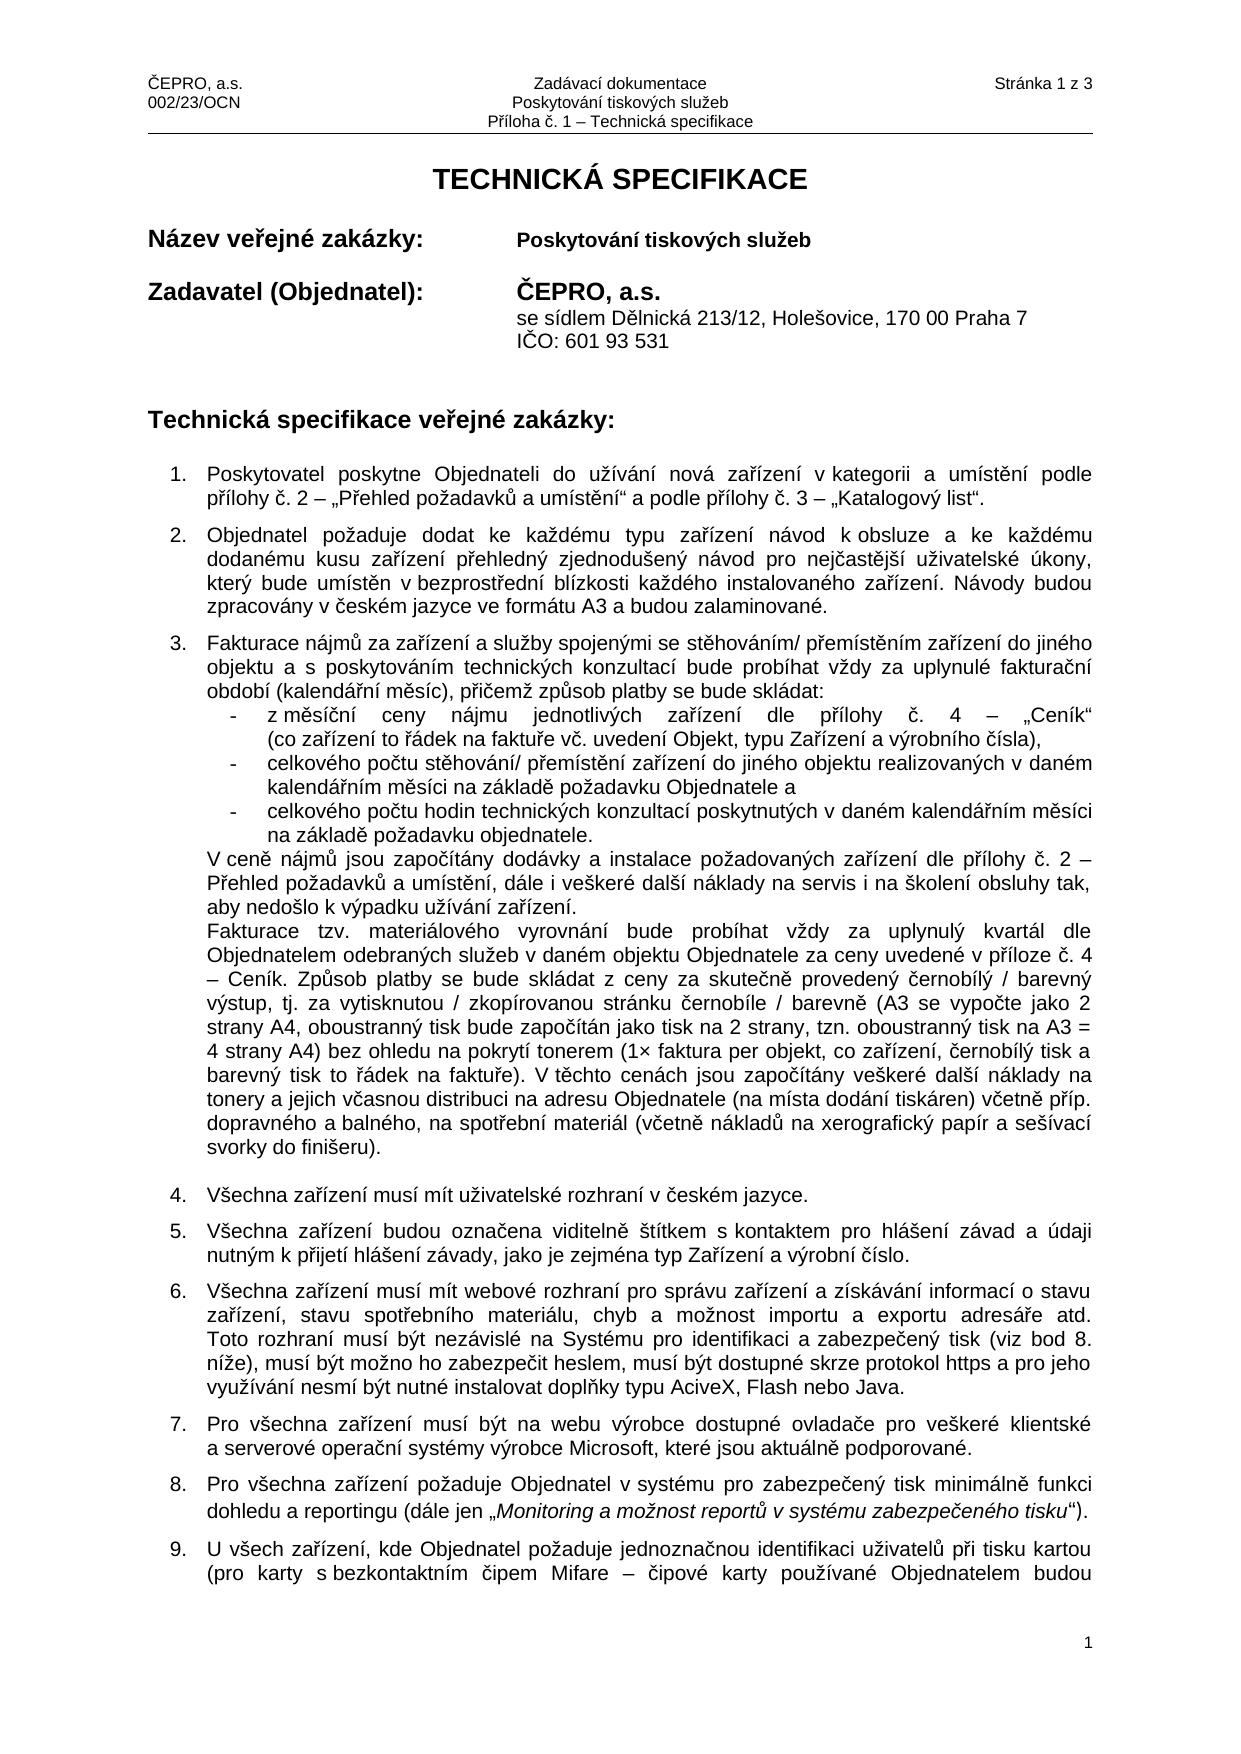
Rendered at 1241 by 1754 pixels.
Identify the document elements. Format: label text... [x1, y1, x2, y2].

list Poskytovatel poskytne Objednateli do užívání nová zařízení v kategorii a umístění podle přílohy č. 2 – „Přehled požadavků a umístění“ a podle přílohy č. 3 – „Katalogový list“. [169, 462, 1093, 510]
list z měsíční ceny nájmu jednotlivých zařízení dle přílohy č. 4 – „Ceník“ (co zařízení to řádek na faktuře vč. uvedení Objekt, typu Zařízení a výrobního čísla), [229, 703, 1093, 751]
text IČO: 601 93 531 [443, 329, 1093, 353]
list Objednatel požaduje dodat ke každému typu zařízení návod k obsluze a ke každému dodanému kusu zařízení přehledný zjednodušený návod pro nejčastější uživatelské úkony, který bude umístěn v bezprostřední blízkosti každého instalovaného zařízení. Návody budou zpracovány v českém jazyce ve formátu A3 a budou zalaminované. [169, 522, 1093, 618]
text V ceně nájmů jsou započítány dodávky a instalace požadovaných zařízení dle přílohy č. 2 – Přehled požadavků a umístění, dále i veškeré další náklady na servis i na školení obsluhy tak, aby nedošlo k výpadku užívání zařízení. [207, 847, 1093, 919]
list celkového počtu stěhování/ přemístění zařízení do jiného objektu realizovaných v daném kalendářním měsíci na základě požadavku Objednatele a [229, 751, 1093, 799]
list Pro všechna zařízení požaduje Objednatel v systému pro zabezpečený tisk minimálně funkci dohledu a reportingu (dále jen „Monitoring a možnost reportů v systému zabezpečeného tisku“). [169, 1472, 1093, 1524]
text Zadavatel (Objednatel): ČEPRO, a.s. [148, 277, 1093, 305]
text TECHNICKÁ SPECIFIKACE [148, 162, 1093, 196]
list Fakturace nájmů za zařízení a služby spojenými se stěhováním/ přemístěním zařízení do jiného objektu a s poskytováním technických konzultací bude probíhat vždy za uplynulé fakturační období (kalendářní měsíc), přičemž způsob platby se bude skládat: [169, 631, 1093, 703]
text Název veřejné zakázky: Poskytování tiskových služeb [148, 224, 1093, 253]
text Fakturace tzv. materiálového vyrovnání bude probíhat vždy za uplynulý kvartál dle Objednatelem odebraných služeb v daném objektu Objednatele za ceny uvedené v příloze č. 4 – Ceník. Způsob platby se bude skládat z ceny za skutečně provedený černobílý / barevný výstup, tj. za vytisknutou / zkopírovanou stránku černobíle / barevně (A3 se vypočte jako 2 strany A4, oboustranný tisk bude započítán jako tisk na 2 strany, tzn. oboustranný tisk na A3 = 4 strany A4) bez ohledu na pokrytí tonerem (1× faktura per objekt, co zařízení, černobílý tisk a barevný tisk to řádek na faktuře). V těchto cenách jsou započítány veškeré další náklady na tonery a jejich včasnou distribuci na adresu Objednatele (na místa dodání tiskáren) včetně příp. dopravného a balného, na spotřební materiál (včetně nákladů na xerografický papír a sešívací svorky do finišeru). [207, 919, 1093, 1158]
text se sídlem Dělnická 213/12, Holešovice, 170 00 Praha 7 [443, 305, 1093, 329]
list celkového počtu hodin technických konzultací poskytnutých v daném kalendářním měsíci na základě požadavku objednatele. [229, 799, 1093, 847]
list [169, 1537, 1093, 1584]
list Všechna zařízení musí mít uživatelské rozhraní v českém jazyce. [169, 1182, 1093, 1206]
text Technická specifikace veřejné zakázky: [148, 405, 1093, 434]
list Pro všechna zařízení musí být na webu výrobce dostupné ovladače pro veškeré klientské a serverové operační systémy výrobce Microsoft, které jsou aktuálně podporované. [169, 1412, 1093, 1459]
list Všechna zařízení musí mít webové rozhraní pro správu zařízení a získávání informací o stavu zařízení, stavu spotřebního materiálu, chyb a možnost importu a exportu adresáře atd. Toto rozhraní musí být nezávislé na Systému pro identifikaci a zabezpečený tisk (viz bod 8. níže), musí být možno ho zabezpečit heslem, musí být dostupné skrze protokol https a pro jeho využívání nesmí být nutné instalovat doplňky typu AciveX, Flash nebo Java. [169, 1279, 1093, 1399]
list Všechna zařízení budou označena viditelně štítkem s kontaktem pro hlášení závad a údaji nutným k přijetí hlášení závady, jako je zejména typ Zařízení a výrobní číslo. [169, 1219, 1093, 1267]
